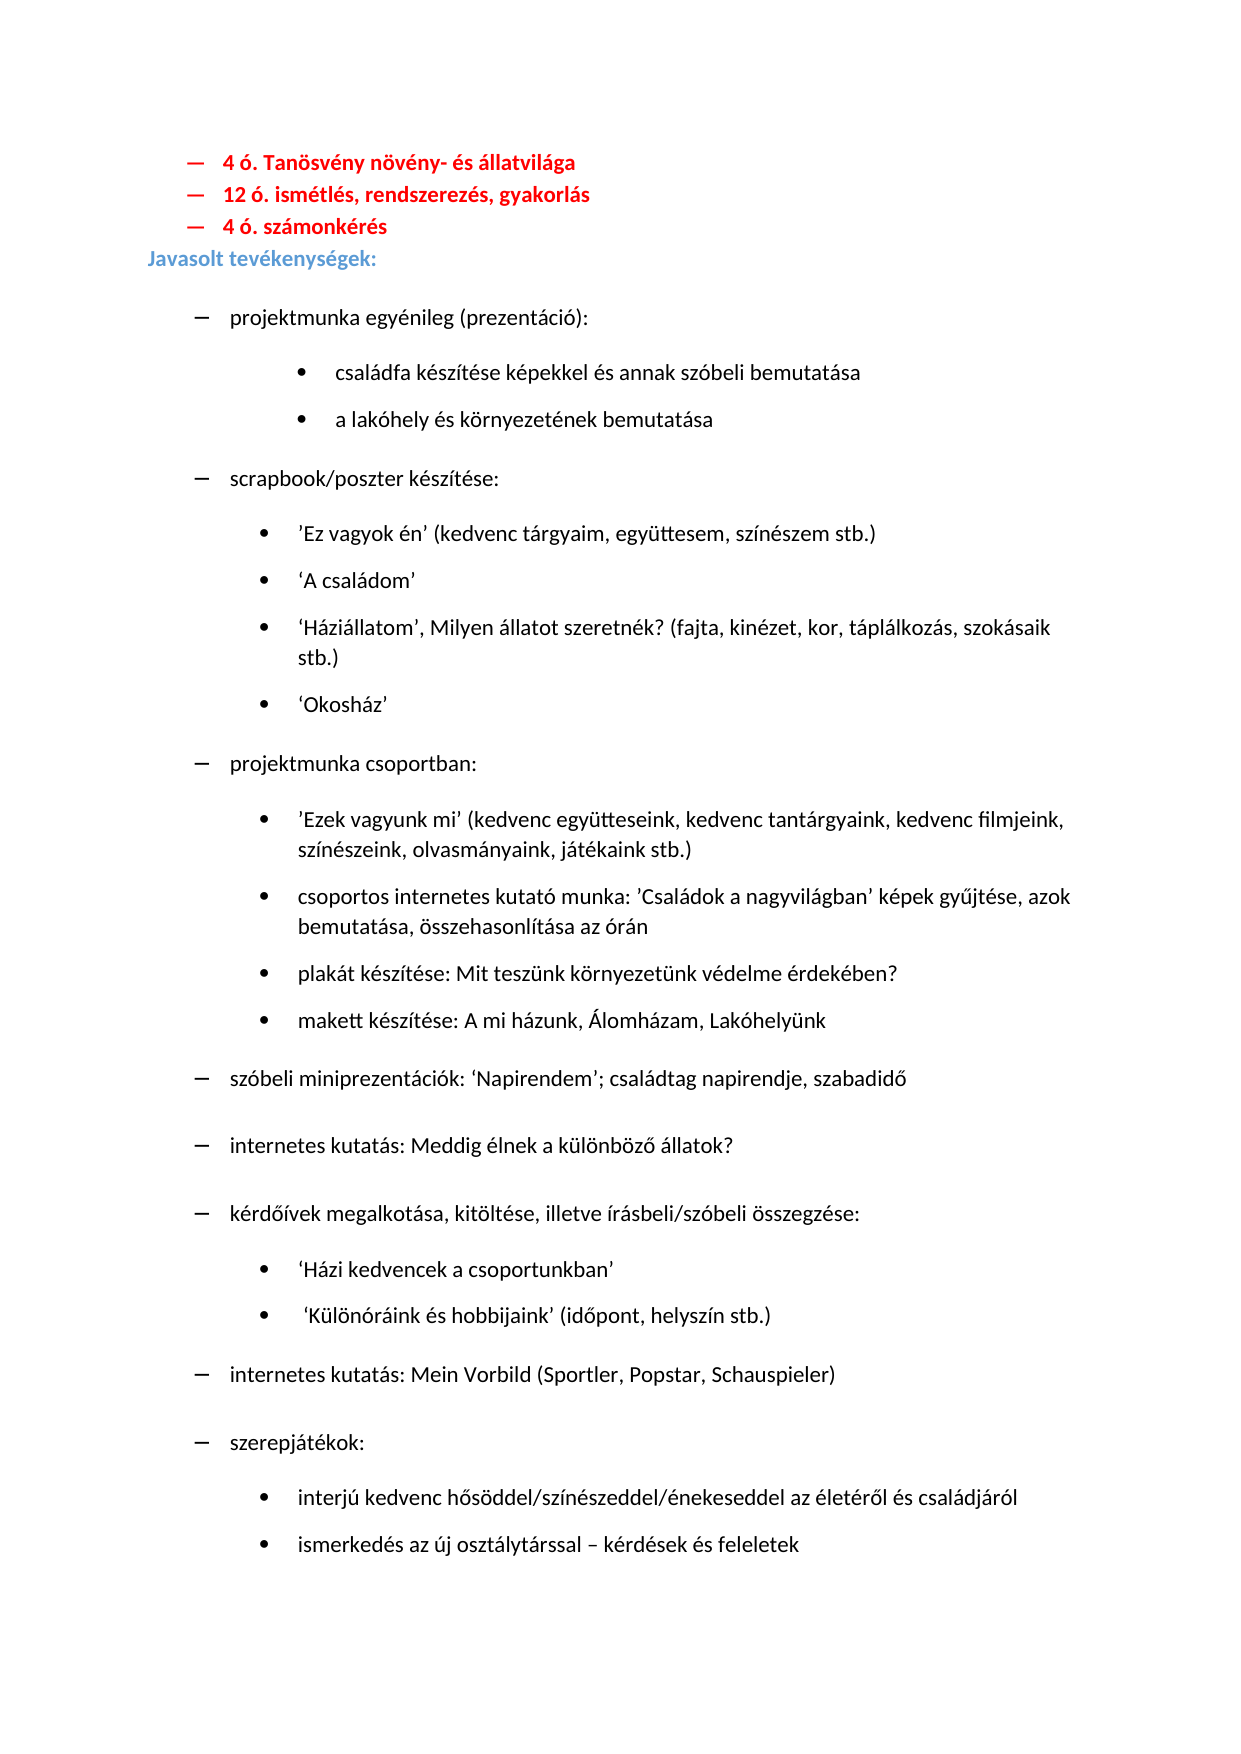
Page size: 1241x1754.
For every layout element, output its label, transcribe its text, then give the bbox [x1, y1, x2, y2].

list szerepjátékok: [192, 1416, 1093, 1463]
list 4 ó. számonkérés [185, 212, 1093, 240]
list ‘Házi kedvencek a csoportunkban’ [260, 1255, 1093, 1283]
list scrapbook/poszter készítése: [192, 452, 1093, 499]
text Javasolt tevékenységek: [148, 244, 1093, 272]
list szóbeli miniprezentációk: ‘Napirendem’; családtag napirendje, szabadidő [192, 1053, 1093, 1099]
list ’Ezek vagyunk mi’ (kedvenc együtteseink, kedvenc tantárgyaink, kedvenc filmjeink, színészeink, olvasmányaink, játékaink stb.) [260, 805, 1093, 863]
list makett készítése: A mi házunk, Álomházam, Lakóhelyünk [260, 1006, 1093, 1034]
list 4 ó. Tanösvény növény- és állatvilága [185, 148, 1093, 176]
list 12 ó. ismétlés, rendszerezés, gyakorlás [185, 180, 1093, 208]
list ismerkedés az új osztálytárssal – kérdések és feleletek [260, 1530, 1093, 1558]
list ‘Háziállatom’, Milyen állatot szeretnék? (fajta, kinézet, kor, táplálkozás, szokásaik stb.) [260, 613, 1093, 672]
list internetes kutatás: Mein Vorbild (Sportler, Popstar, Schauspieler) [192, 1348, 1093, 1396]
list ‘A családom’ [260, 566, 1093, 594]
list ‘Különóráink és hobbijaink’ (időpont, helyszín stb.) [260, 1302, 1093, 1330]
list plakát készítése: Mit teszünk környezetünk védelme érdekében? [260, 959, 1093, 987]
list interjú kedvenc hősöddel/színészeddel/énekeseddel az életéről és családjáról [260, 1483, 1093, 1511]
list ‘Okosház’ [260, 690, 1093, 718]
list a lakóhely és környezetének bemutatása [298, 405, 1093, 433]
list projektmunka csoportban: [192, 737, 1093, 784]
list ’Ez vagyok én’ (kedvenc tárgyaim, együttesem, színészem stb.) [260, 519, 1093, 548]
list kérdőívek megalkotása, kitöltése, illetve írásbeli/szóbeli összegzése: [192, 1187, 1093, 1234]
list csoportos internetes kutató munka: ’Családok a nagyvilágban’ képek gyűjtése, azok bemutatása, összehasonlítása az órán [260, 882, 1093, 940]
list internetes kutatás: Meddig élnek a különböző állatok? [192, 1120, 1093, 1167]
list projektmunka egyénileg (prezentáció): [192, 291, 1093, 338]
list családfa készítése képekkel és annak szóbeli bemutatása [298, 358, 1093, 386]
